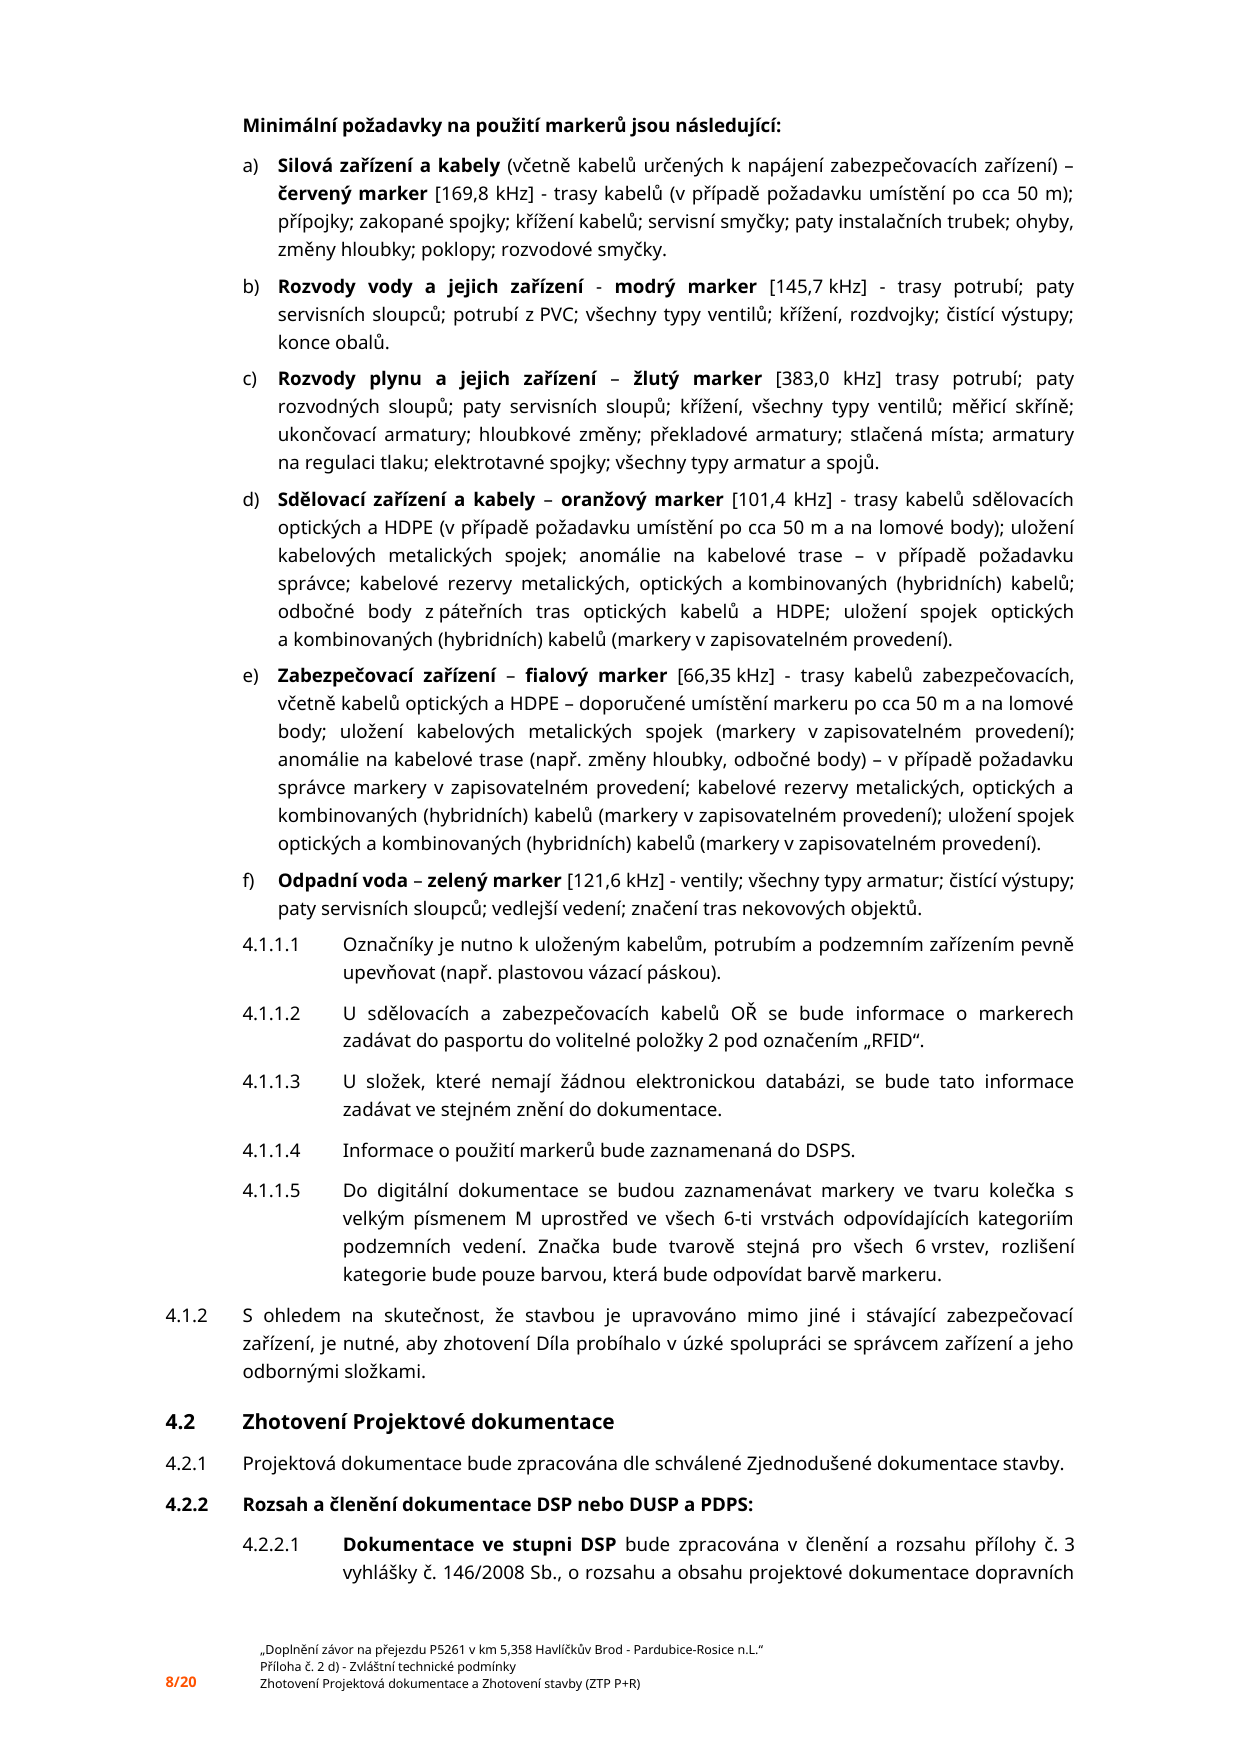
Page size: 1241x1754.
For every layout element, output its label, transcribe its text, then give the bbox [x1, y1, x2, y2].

text Odpadní voda – zelený marker [121,6 kHz] - ventily; všechny typy armatur; čistící výstupy; paty servisních sloupců; vedlejší vedení; značení tras nekovových objektů. [242, 867, 1075, 920]
text Rozvody plynu a jejich zařízení – žlutý marker [383,0 kHz] trasy potrubí; paty rozvodných sloupů; paty servisních sloupů; křížení, všechny typy ventilů; měřicí skříně; ukončovací armatury; hloubkové změny; překladové armatury; stlačená místa; armatury na regulaci tlaku; elektrotavné spojky; všechny typy armatur a spojů. [242, 366, 1075, 475]
text Sdělovací zařízení a kabely – oranžový marker [101,4 kHz] - trasy kabelů sdělovacích optických a HDPE (v případě požadavku umístění po cca 50 m a na lomové body); uložení kabelových metalických spojek; anomálie na kabelové trase – v případě požadavku správce; kabelové rezervy metalických, optických a kombinovaných (hybridních) kabelů; odbočné body z páteřních tras optických kabelů a HDPE; uložení spojek optických a kombinovaných (hybridních) kabelů (markery v zapisovatelném provedení). [242, 486, 1075, 652]
text Rozvody vody a jejich zařízení - modrý marker [145,7 kHz] - trasy potrubí; paty servisních sloupců; potrubí z PVC; všechny typy ventilů; křížení, rozdvojky; čistící výstupy; konce obalů. [242, 273, 1075, 355]
text U složek, které nemají žádnou elektronickou databázi, se bude tato informace zadávat ve stejném znění do dokumentace. [242, 1068, 1075, 1122]
text Projektová dokumentace bude zpracována dle schválené Zjednodušené dokumentace stavby. [165, 1451, 1075, 1476]
text Rozsah a členění dokumentace DSP nebo DUSP a PDPS: [165, 1491, 1075, 1517]
text Do digitální dokumentace se budou zaznamenávat markery ve tvaru kolečka s velkým písmenem M uprostřed ve všech 6-ti vrstvách odpovídajících kategoriím podzemních vedení. Značka bude tvarově stejná pro všech 6 vrstev, rozlišení kategorie bude pouze barvou, která bude odpovídat barvě markeru. [242, 1177, 1075, 1287]
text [242, 1532, 1075, 1585]
list Silová zařízení a kabely (včetně kabelů určených k napájení zabezpečovacích zařízení) – červený marker [169,8 kHz] - trasy kabelů (v případě požadavku umístění po cca 50 m); přípojky; zakopané spojky; křížení kabelů; servisní smyčky; paty instalačních trubek; ohyby, změny hloubky; poklopy; rozvodové smyčky. [242, 153, 1075, 262]
text Označníky je nutno k uloženým kabelům, potrubím a podzemním zařízením pevně upevňovat (např. plastovou vázací páskou). [242, 931, 1075, 985]
text Zabezpečovací zařízení – fialový marker [66,35 kHz] - trasy kabelů zabezpečovacích, včetně kabelů optických a HDPE – doporučené umístění markeru po cca 50 m a na lomové body; uložení kabelových metalických spojek (markery v zapisovatelném provedení); anomálie na kabelové trase (např. změny hloubky, odbočné body) – v případě požadavku správce markery v zapisovatelném provedení; kabelové rezervy metalických, optických a kombinovaných (hybridních) kabelů (markery v zapisovatelném provedení); uložení spojek optických a kombinovaných (hybridních) kabelů (markery v zapisovatelném provedení). [242, 662, 1075, 856]
text Minimální požadavky na použití markerů jsou následující: [242, 112, 1075, 138]
text U sdělovacích a zabezpečovacích kabelů OŘ se bude informace o markerech zadávat do pasportu do volitelné položky 2 pod označením „RFID“. [242, 1000, 1075, 1053]
text Informace o použití markerů bude zaznamenaná do DSPS. [242, 1137, 1075, 1162]
text S ohledem na skutečnost, že stavbou je upravováno mimo jiné i stávající zabezpečovací zařízení, je nutné, aby zhotovení Díla probíhalo v úzké spolupráci se správcem zařízení a jeho odbornými složkami. [165, 1302, 1075, 1383]
text Zhotovení Projektové dokumentace [165, 1407, 1075, 1435]
